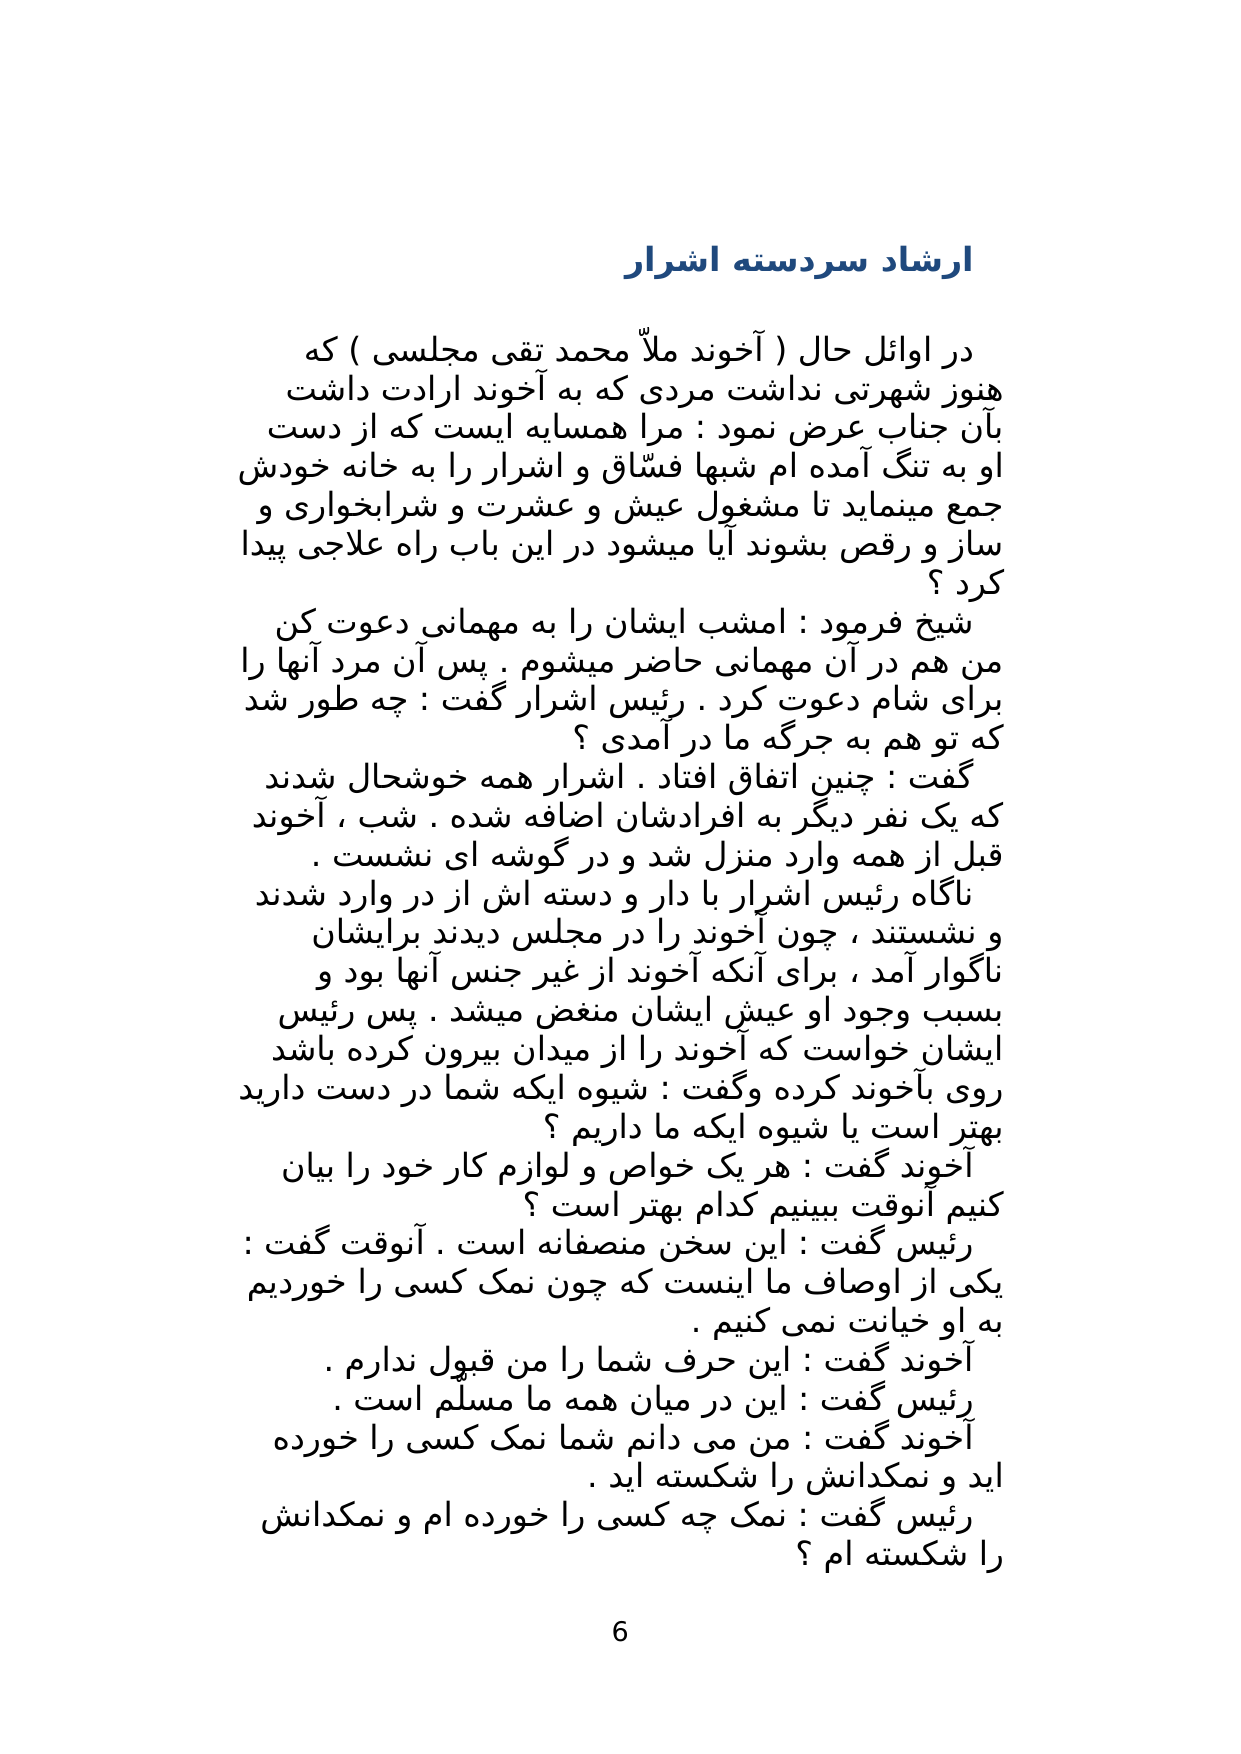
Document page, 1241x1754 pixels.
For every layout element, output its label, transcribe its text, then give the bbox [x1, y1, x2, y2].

text رئیس گفت : این سخن منصفانه است . آنوقت گفت : یکی از اوصاف ما اینست که چون نمک کسی را خوردیم به او خیانت نمی کنیم . [236, 1224, 1004, 1340]
text شیخ فرمود : امشب ایشان را به مهمانی دعوت کن من هم در آن مهمانی حاضر میشوم . پس آن مرد آنها را برای شام دعوت کرد . رئیس اشرار گفت : چه طور شد که تو هم به جرگه ما در آمدی ؟ [236, 602, 1004, 758]
text رئیس گفت : این در میان همه ما مسلّم است . [236, 1379, 1004, 1418]
text در اوائل حال ( آخوند ملاّ محمد تقی مجلسی ) که هنوز شهرتی نداشت مردی که به آخوند ارادت داشت بآن جناب عرض نمود : مرا همسایه ایست که از دست او به تنگ آمده ام شبها فسّاق و اشرار را به خانه خودش جمع مینماید تا مشغول عیش و عشرت و شرابخواری و ساز و رقص بشوند آیا میشود در این باب راه علاجی پیدا کرد ؟ [236, 330, 1004, 602]
subtitle ارشاد سردسته اشرار [236, 241, 1004, 279]
text آخوند گفت : من می دانم شما نمک کسی را خورده اید و نمکدانش را شکسته اید . [236, 1418, 1004, 1496]
text ناگاه رئیس اشرار با دار و دسته اش از در وارد شدند و نشستند ، چون آخوند را در مجلس دیدند برایشان ناگوار آمد ، برای آنکه آخوند از غیر جنس آنها بود و بسبب وجود او عیش ایشان منغض میشد . پس رئیس ایشان خواست که آخوند را از میدان بیرون کرده باشد روی بآخوند کرده وگفت : شیوه ایکه شما در دست دارید بهتر است یا شیوه ایکه ما داریم ؟ [236, 874, 1004, 1146]
text آخوند گفت : این حرف شما را من قبول ندارم . [236, 1340, 1004, 1379]
text رئیس گفت : نمک چه کسی را خورده ام و نمکدانش را شکسته ام ؟ [236, 1496, 1004, 1573]
text آخوند گفت : هر یک خواص و لوازم کار خود را بیان کنیم آنوقت ببینیم کدام بهتر است ؟ [236, 1146, 1004, 1224]
text گفت : چنین اتفاق افتاد . اشرار همه خوشحال شدند که یک نفر دیگر به افرادشان اضافه شده . شب ، آخوند قبل از همه وارد منزل شد و در گوشه ای نشست . [236, 758, 1004, 874]
